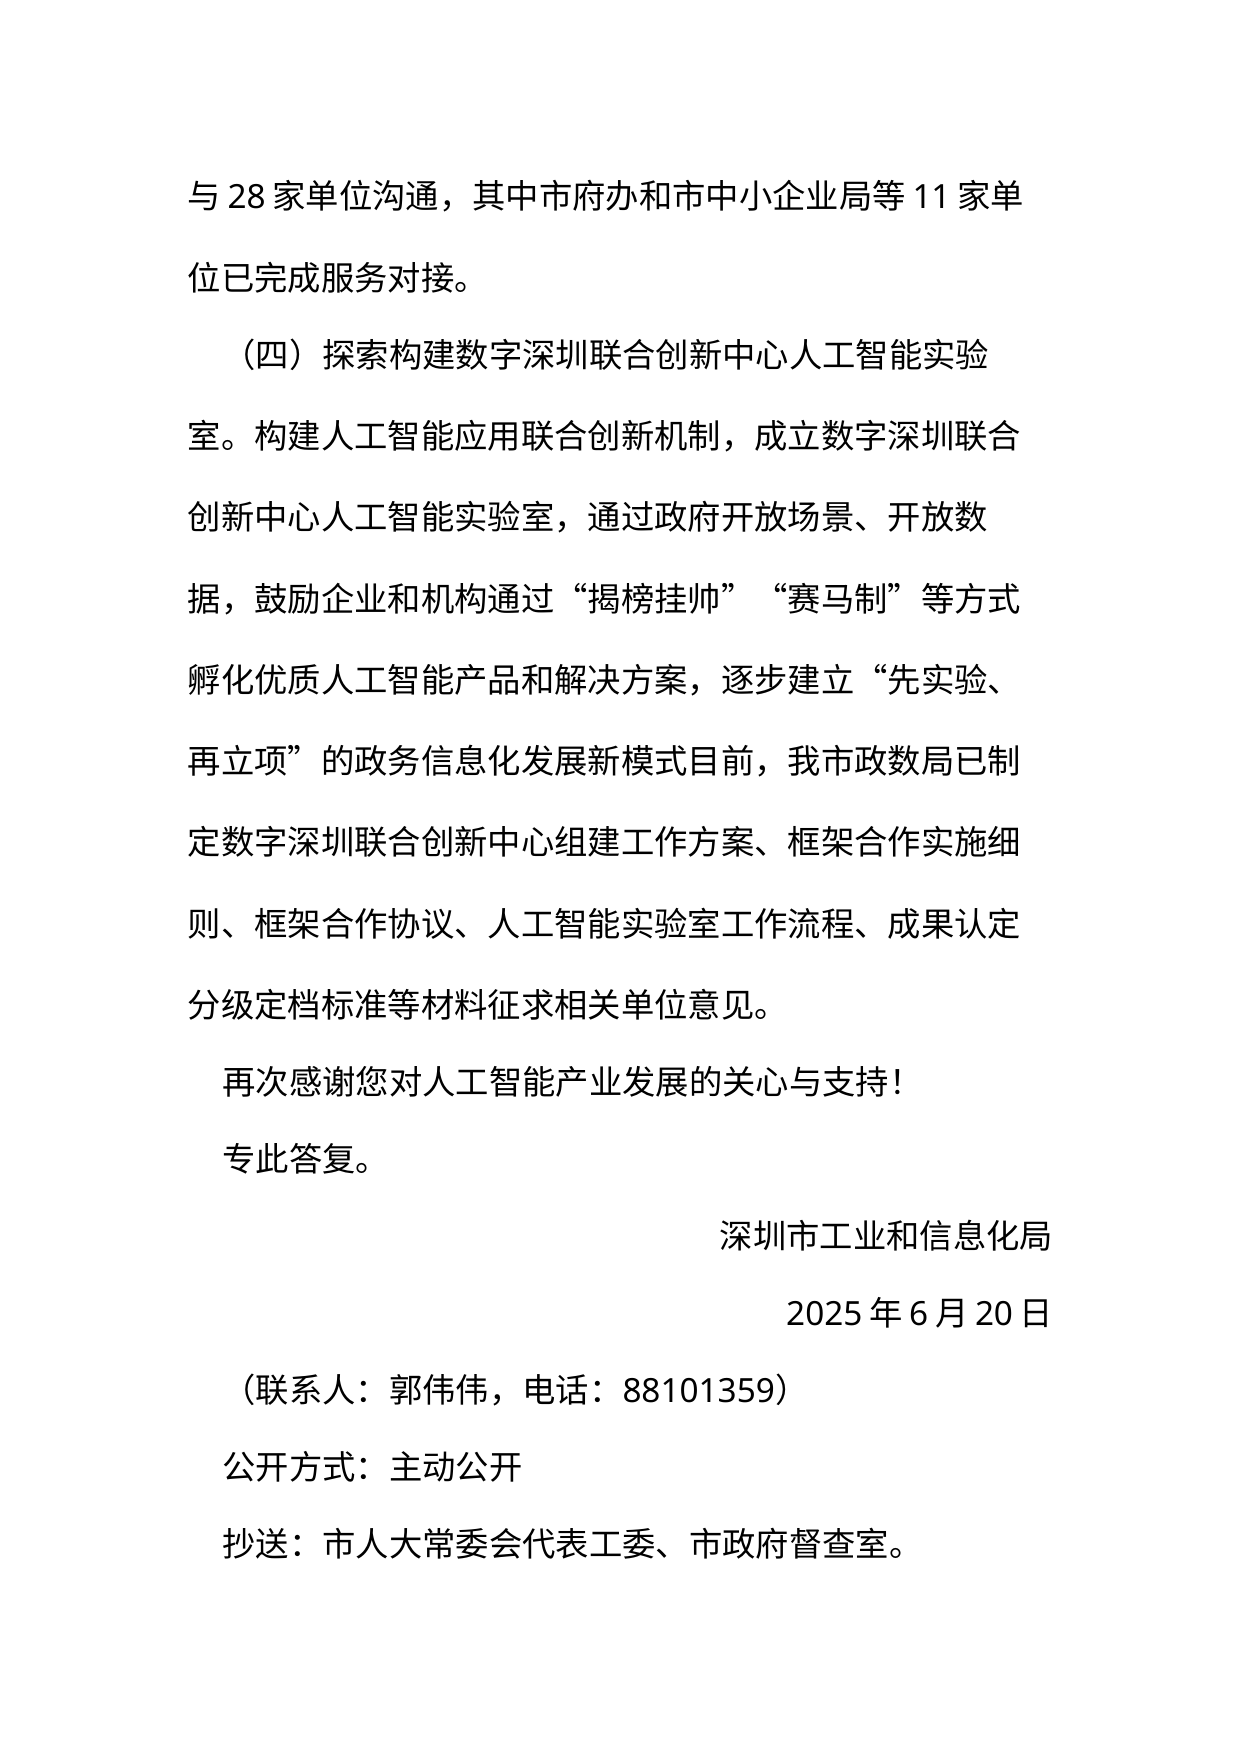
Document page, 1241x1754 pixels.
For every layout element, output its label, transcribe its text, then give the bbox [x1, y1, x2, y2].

text （四）探索构建数字深圳联合创新中心人工智能实验室。构建人工智能应用联合创新机制，成立数字深圳联合创新中心人工智能实验室，通过政府开放场景、开放数据，鼓励企业和机构通过“揭榜挂帅”“赛马制”等方式孵化优质人工智能产品和解决方案，逐步建立“先实验、再立项”的政务信息化发展新模式目前，我市政数局已制定数字深圳联合创新中心组建工作方案、框架合作实施细则、框架合作协议、人工智能实验室工作流程、成果认定分级定档标准等材料征求相关单位意见。 [187, 320, 1053, 1035]
text 专此答复。 [187, 1124, 1053, 1189]
text （联系人：郭伟伟，电话：88101359） [187, 1356, 1053, 1421]
text 深圳市工业和信息化局 [187, 1201, 1053, 1266]
text 2025年6月20日 [187, 1278, 1053, 1343]
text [187, 162, 1053, 308]
text 抄送：市人大常委会代表工委、市政府督查室。 [187, 1510, 1053, 1575]
text 再次感谢您对人工智能产业发展的关心与支持！ [187, 1047, 1053, 1112]
text 公开方式：主动公开 [187, 1433, 1053, 1498]
